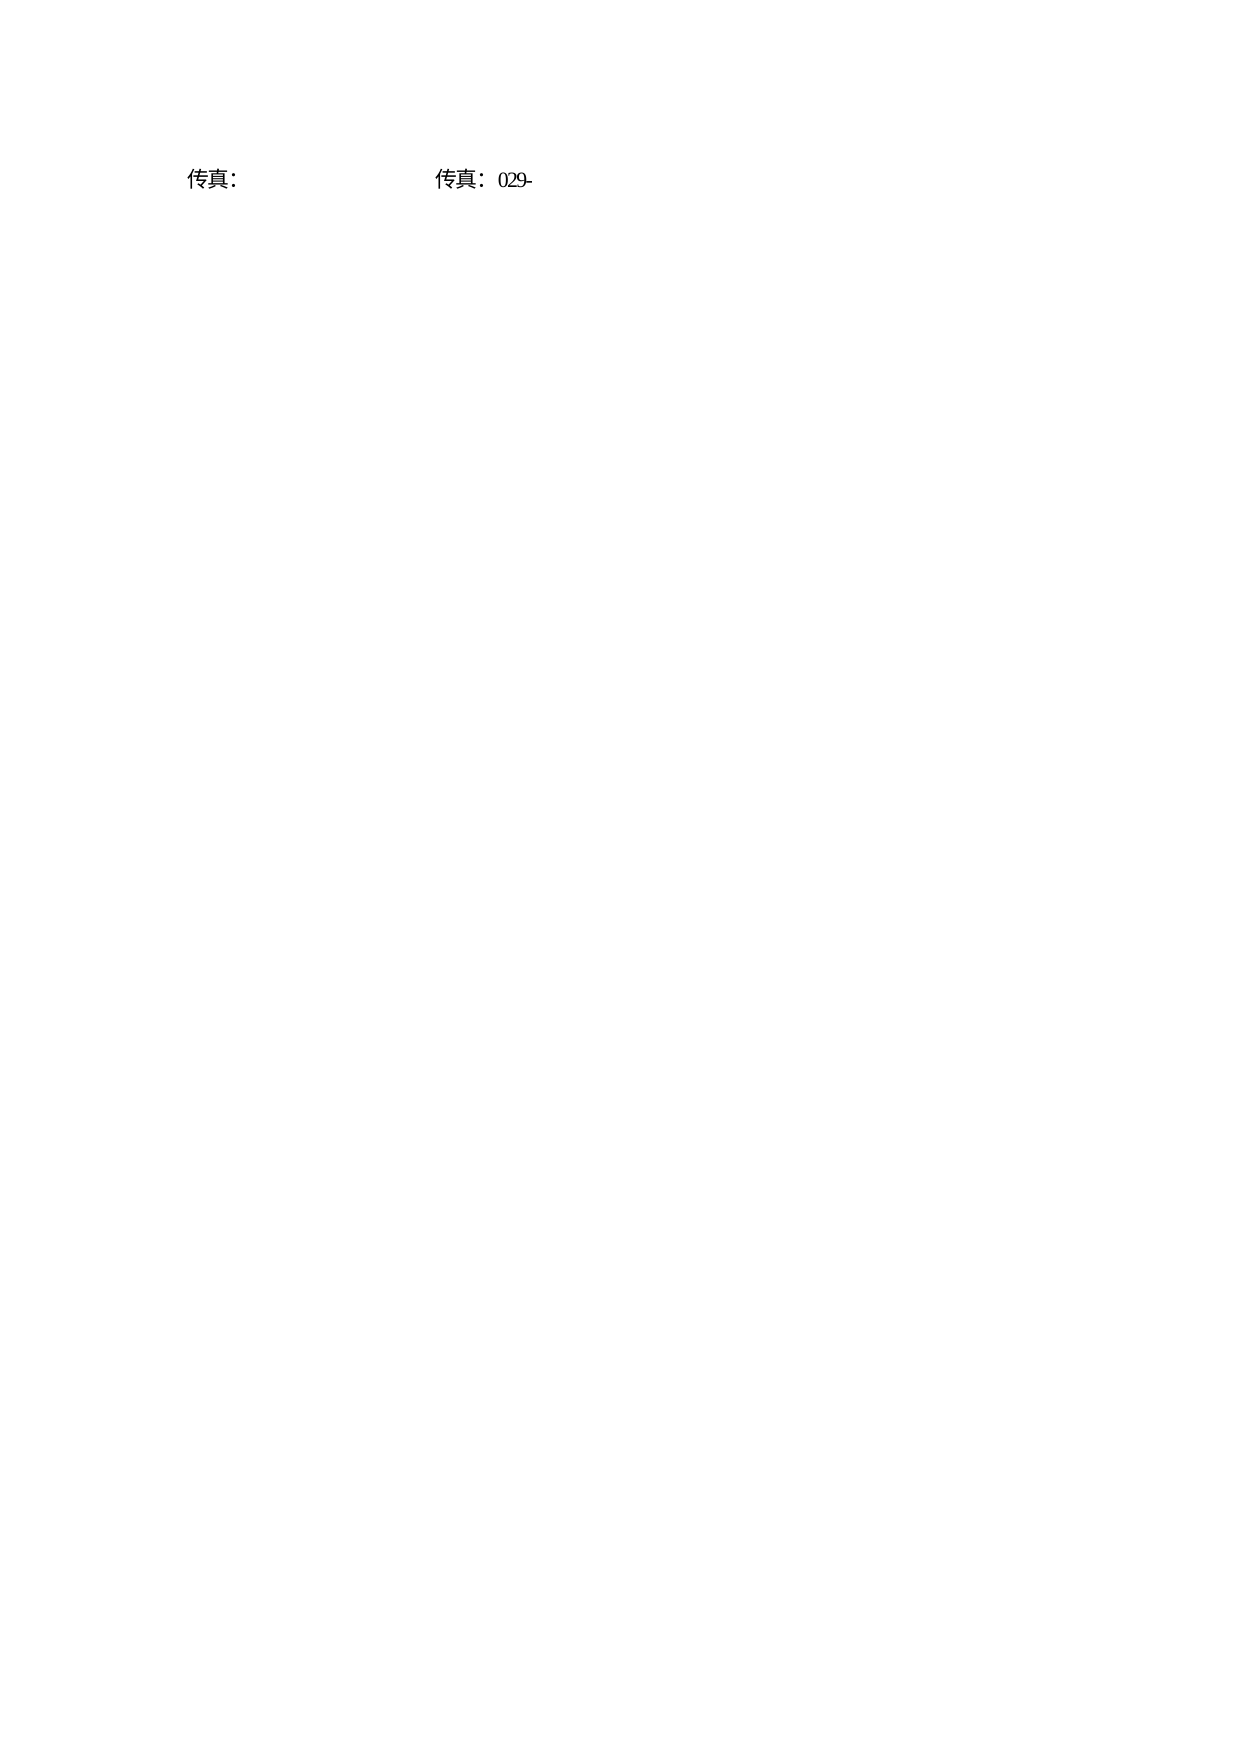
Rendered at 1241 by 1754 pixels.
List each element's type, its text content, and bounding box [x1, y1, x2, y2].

text 传真： 传真：029- [187, 162, 1053, 194]
